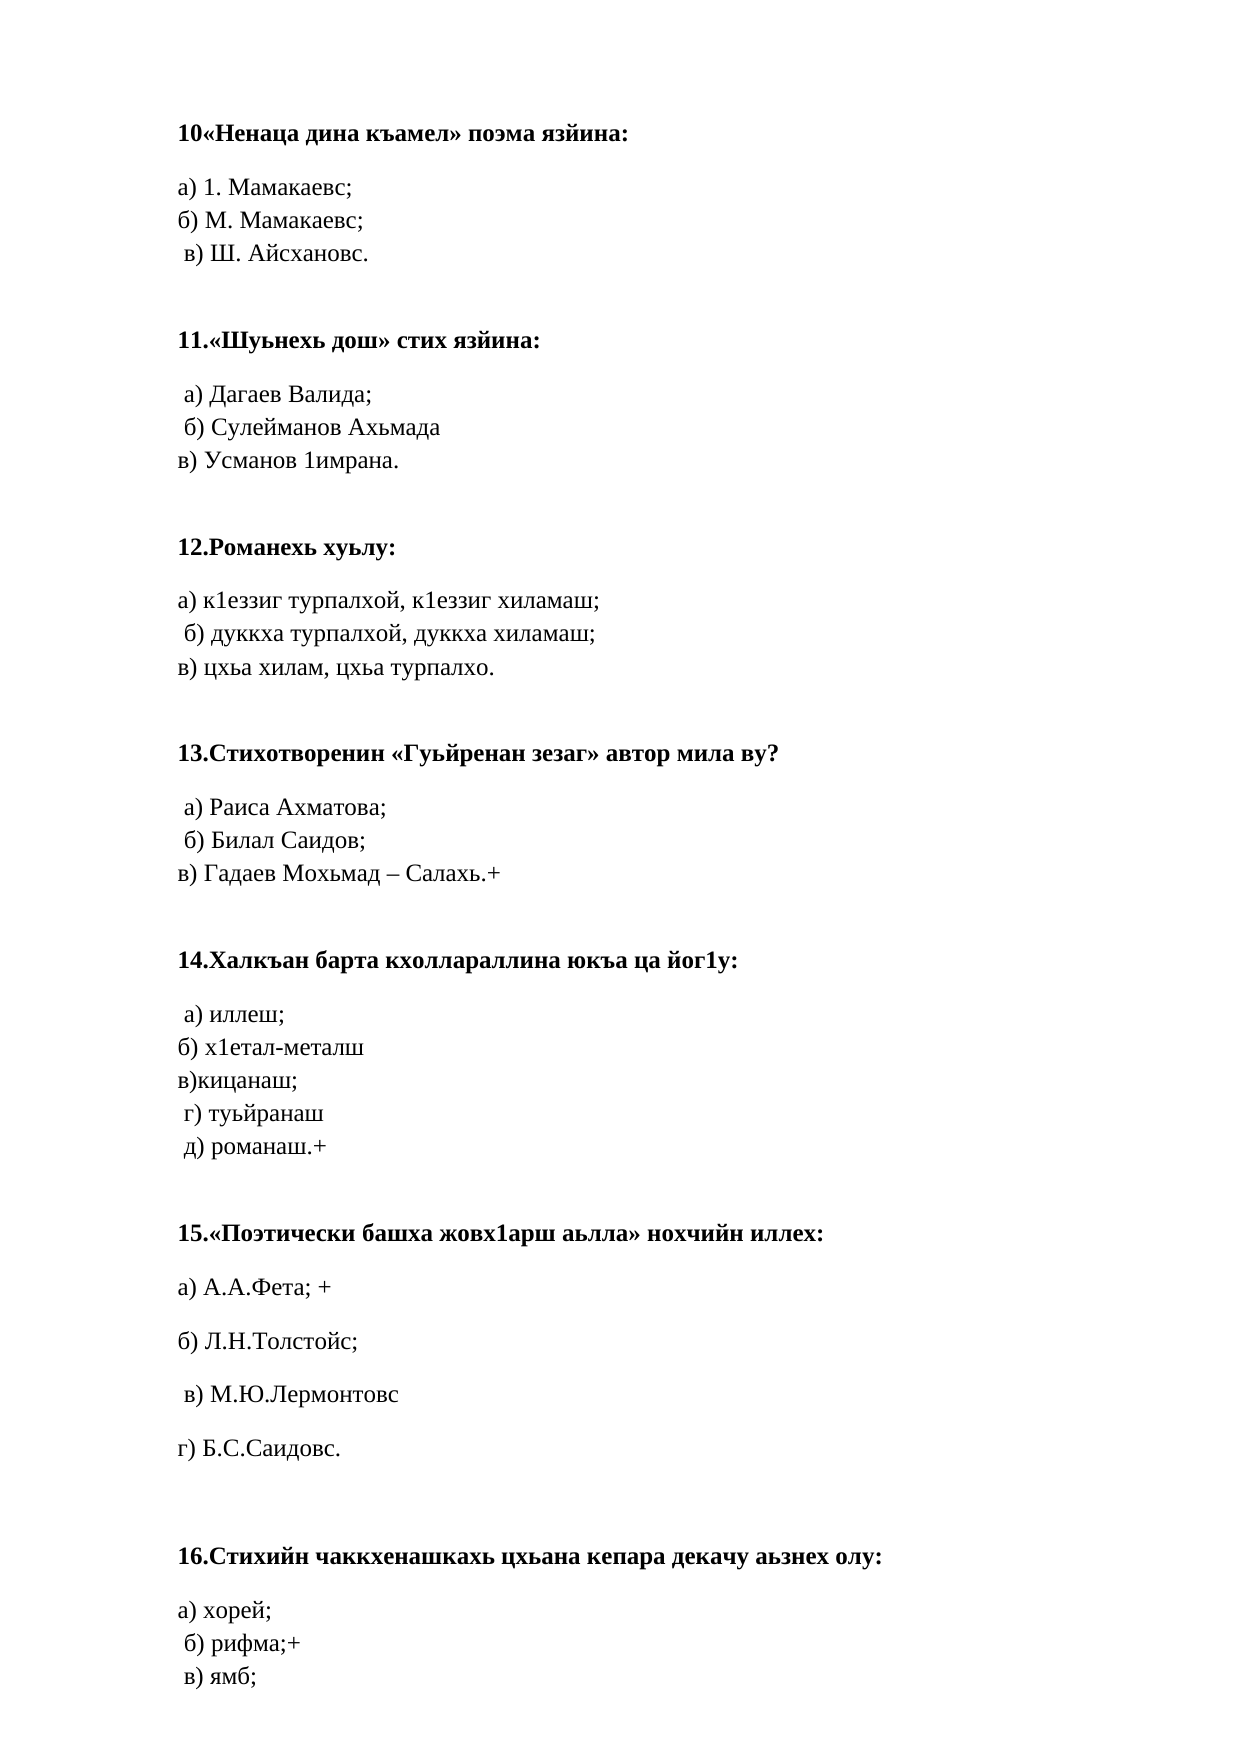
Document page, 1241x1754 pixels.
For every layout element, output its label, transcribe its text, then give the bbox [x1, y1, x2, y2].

text в) Ш. Айсхановс. [177, 238, 1152, 267]
text а) хорей; [177, 1595, 1152, 1624]
text а) иллеш; [177, 999, 1152, 1028]
text д) романаш.+ [177, 1131, 1152, 1160]
text 10«Ненаца дина къамел» поэма язйина: [177, 118, 1152, 147]
text в) М.Ю.Лермонтовс [177, 1379, 1152, 1408]
text г) туьйранаш [177, 1098, 1152, 1127]
text а) Дагаев Валида; [177, 379, 1152, 407]
text б) Билал Саидов; [177, 825, 1152, 854]
text в) цхьа хилам, цхьа турпалхо. [177, 652, 1152, 680]
text а) А.А.Фета; + [177, 1272, 1152, 1301]
text 15.«Поэтически башха жовх1арш аьлла» нохчийн иллех: [177, 1218, 1152, 1247]
text 13.Стихотворенин «Гуьйренан зезаг» автор мила ву? [177, 738, 1152, 767]
text в) ямб; [177, 1661, 1152, 1690]
text б) Сулейманов Ахьмада [177, 412, 1152, 441]
text б) рифма;+ [177, 1628, 1152, 1657]
text в) Гадаев Мохьмад – Салахь.+ [177, 858, 1152, 887]
text а) Раиса Ахматова; [177, 792, 1152, 821]
text б) Л.Н.Толстойс; [177, 1326, 1152, 1354]
text б) х1етал-металш [177, 1032, 1152, 1061]
text б) дуккха турпалхой, дуккха хиламаш; [177, 618, 1152, 647]
text 14.Халкъан барта кхоллараллина юкъа ца йог1у: [177, 945, 1152, 974]
text б) М. Мамакаевс; [177, 205, 1152, 234]
text 12.Романехь хуьлу: [177, 532, 1152, 560]
text в)кицанаш; [177, 1065, 1152, 1094]
text 16.Стихийн чаккхенашкахь цхьана кепара декачу аьзнех олу: [177, 1541, 1152, 1570]
text а) к1еззиг турпалхой, к1еззиг хиламаш; [177, 586, 1152, 614]
text а) 1. Мамакаевс; [177, 172, 1152, 201]
text г) Б.С.Саидовс. [177, 1433, 1152, 1462]
text 11.«Шуьнехь дош» стих язйина: [177, 325, 1152, 354]
text в) Усманов 1имрана. [177, 445, 1152, 473]
